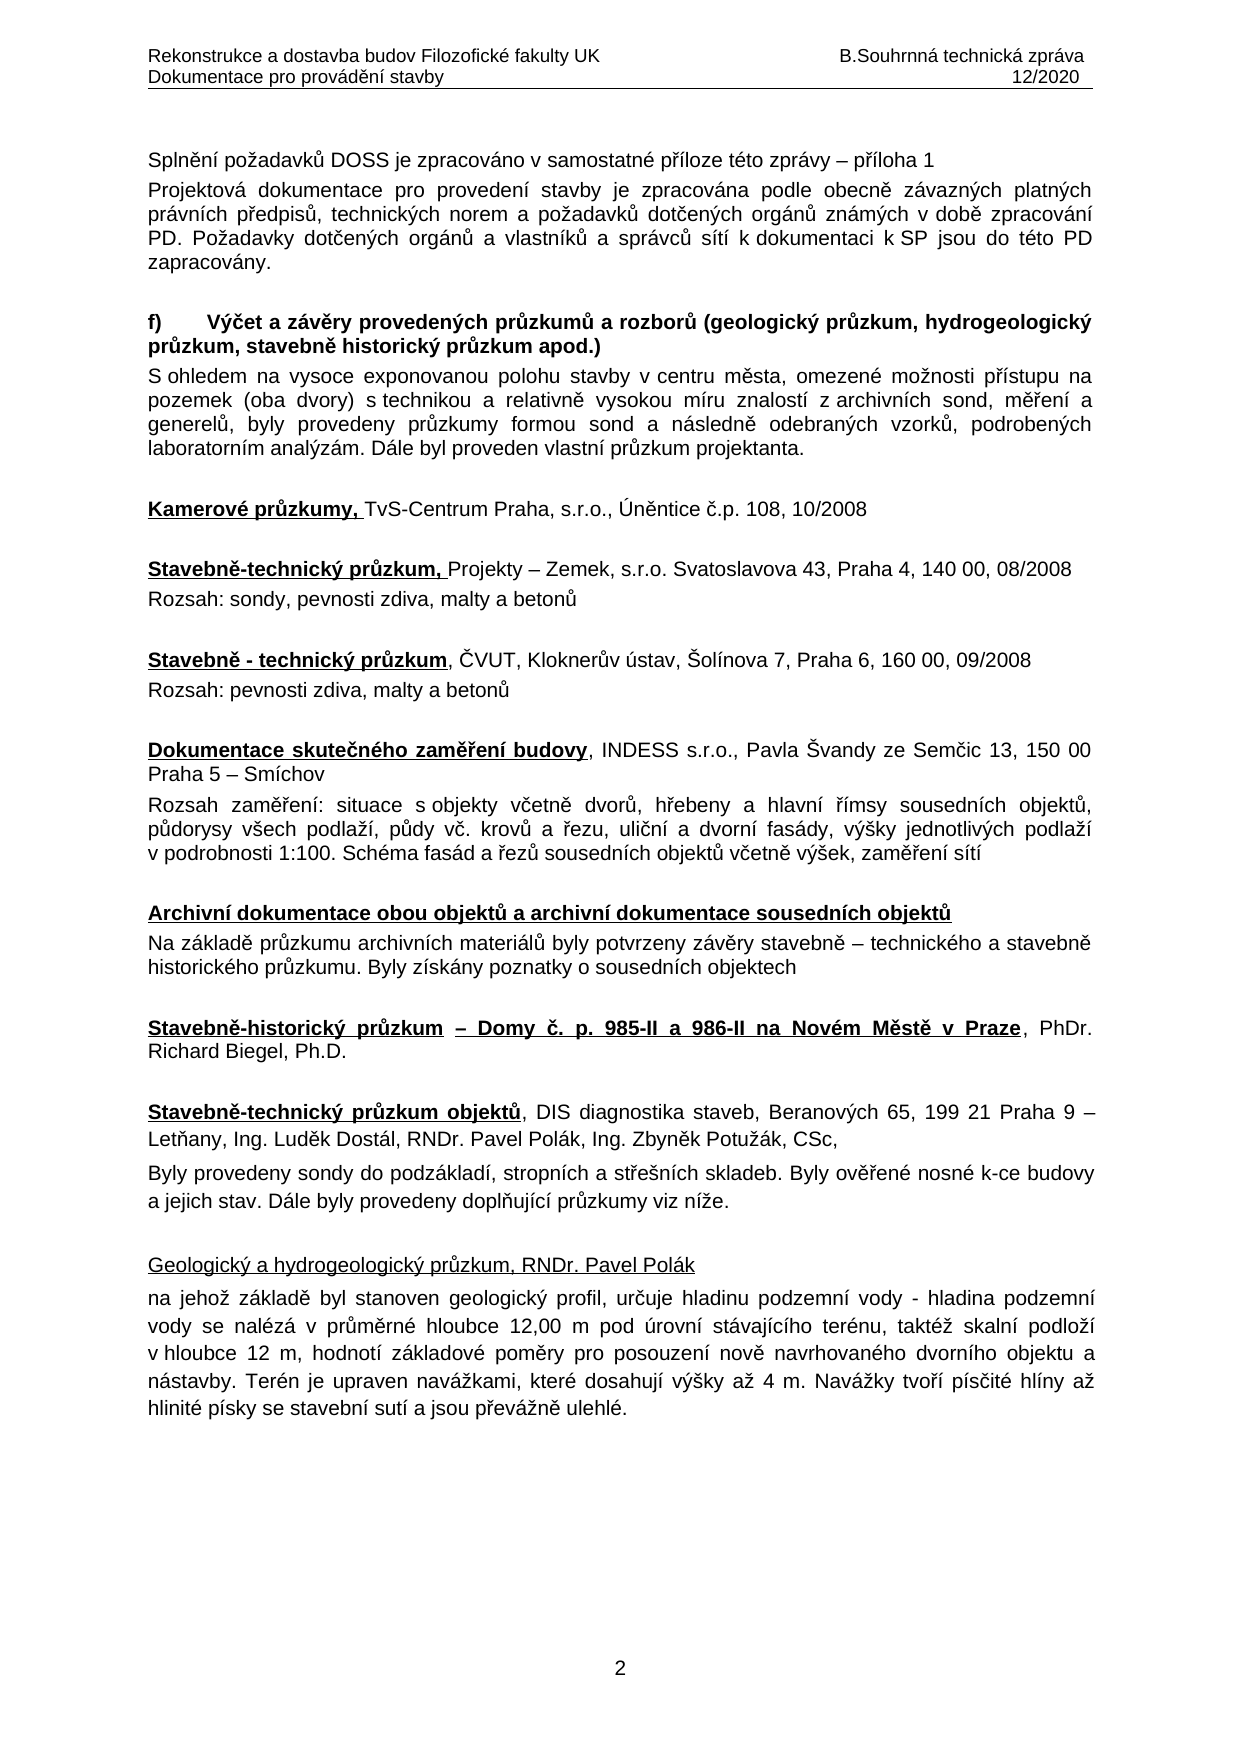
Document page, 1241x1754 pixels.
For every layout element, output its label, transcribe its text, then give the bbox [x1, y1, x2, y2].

text Dokumentace skutečného zaměření budovy, INDESS s.r.o., Pavla Švandy ze Semčic 13, 150 00 Praha 5 – Smíchov [148, 738, 1093, 786]
text Rozsah: sondy, pevnosti zdiva, malty a betonů [148, 587, 1093, 611]
text Archivní dokumentace obou objektů a archivní dokumentace sousedních objektů [148, 901, 1093, 925]
text Stavebně-historický průzkum – Domy č. p. 985-II a 986-II na Novém Městě v Praze, PhDr. Richard Biegel, Ph.D. [148, 1015, 1093, 1063]
text Splnění požadavků DOSS je zpracováno v samostatné příloze této zprávy – příloha 1 [148, 148, 1093, 172]
text Kamerové průzkumy, TvS-Centrum Praha, s.r.o., Úněntice č.p. 108, 10/2008 [148, 497, 1093, 521]
text S ohledem na vysoce exponovanou polohu stavby v centru města, omezené možnosti přístupu na pozemek (oba dvory) s technikou a relativně vysokou míru znalostí z archivních sond, měření a generelů, byly provedeny průzkumy formou sond a následně odebraných vzorků, podrobených laboratorním analýzám. Dále byl proveden vlastní průzkum projektanta. [148, 364, 1093, 460]
text na jehož základě byl stanoven geologický profil, určuje hladinu podzemní vody - hladina podzemní vody se nalézá v průměrné hloubce pod úrovní stávajícího terénu, taktéž skalní podloží v hloubce 12 m, hodnotí základové poměry pro posouzení nově navrhovaného dvorního objektu a nástavby. Terén je upraven navážkami, které dosahují výšky až 4 m. Navážky tvoří písčité hlíny až hlinité písky se stavební sutí a jsou převážně ulehlé. [148, 1286, 1096, 1420]
text Geologický a hydrogeologický průzkum, RNDr. Pavel Polák [148, 1252, 1096, 1276]
text Stavebně-technický průzkum objektů, DIS diagnostika staveb, Beranových 65, 199 21 Praha 9 – Letňany, Ing. Luděk Dostál, RNDr. Pavel Polák, Ing. Zbyněk Potužák, CSc, [148, 1100, 1096, 1151]
subtitle Výčet a závěry provedených průzkumů a rozborů (geologický průzkum, hydrogeologický průzkum, stavebně historický průzkum apod.) [148, 310, 1093, 358]
text Na základě průzkumu archivních materiálů byly potvrzeny závěry stavebně – technického a stavebně historického průzkumu. Byly získány poznatky o sousedních objektech [148, 931, 1093, 979]
text Stavebně - technický průzkum, ČVUT, Kloknerův ústav, Šolínova 7, Praha 6, 160 00, 09/2008 [148, 648, 1093, 672]
text Projektová dokumentace pro provedení stavby je zpracována podle obecně závazných platných právních předpisů, technických norem a požadavků dotčených orgánů známých v době zpracování PD. Požadavky dotčených orgánů a vlastníků a správců sítí k dokumentaci k SP jsou do této PD zapracovány. [148, 178, 1093, 274]
text Byly provedeny sondy do podzákladí, stropních a střešních skladeb. Byly ověřené nosné k-ce budovy a jejich stav. Dále byly provedeny doplňující průzkumy viz níže. [148, 1161, 1096, 1212]
text Rozsah: pevnosti zdiva, malty a betonů [148, 678, 1093, 702]
text Stavebně-technický průzkum, Projekty – Zemek, s.r.o. Svatoslavova 43, Praha 4, 140 00, 08/2008 [148, 557, 1093, 581]
text Rozsah zaměření: situace s objekty včetně dvorů, hřebeny a hlavní římsy sousedních objektů, půdorysy všech podlaží, půdy vč. krovů a řezu, uliční a dvorní fasády, výšky jednotlivých podlaží v podrobnosti 1:100. Schéma fasád a řezů sousedních objektů včetně výšek, zaměření sítí [148, 792, 1093, 864]
